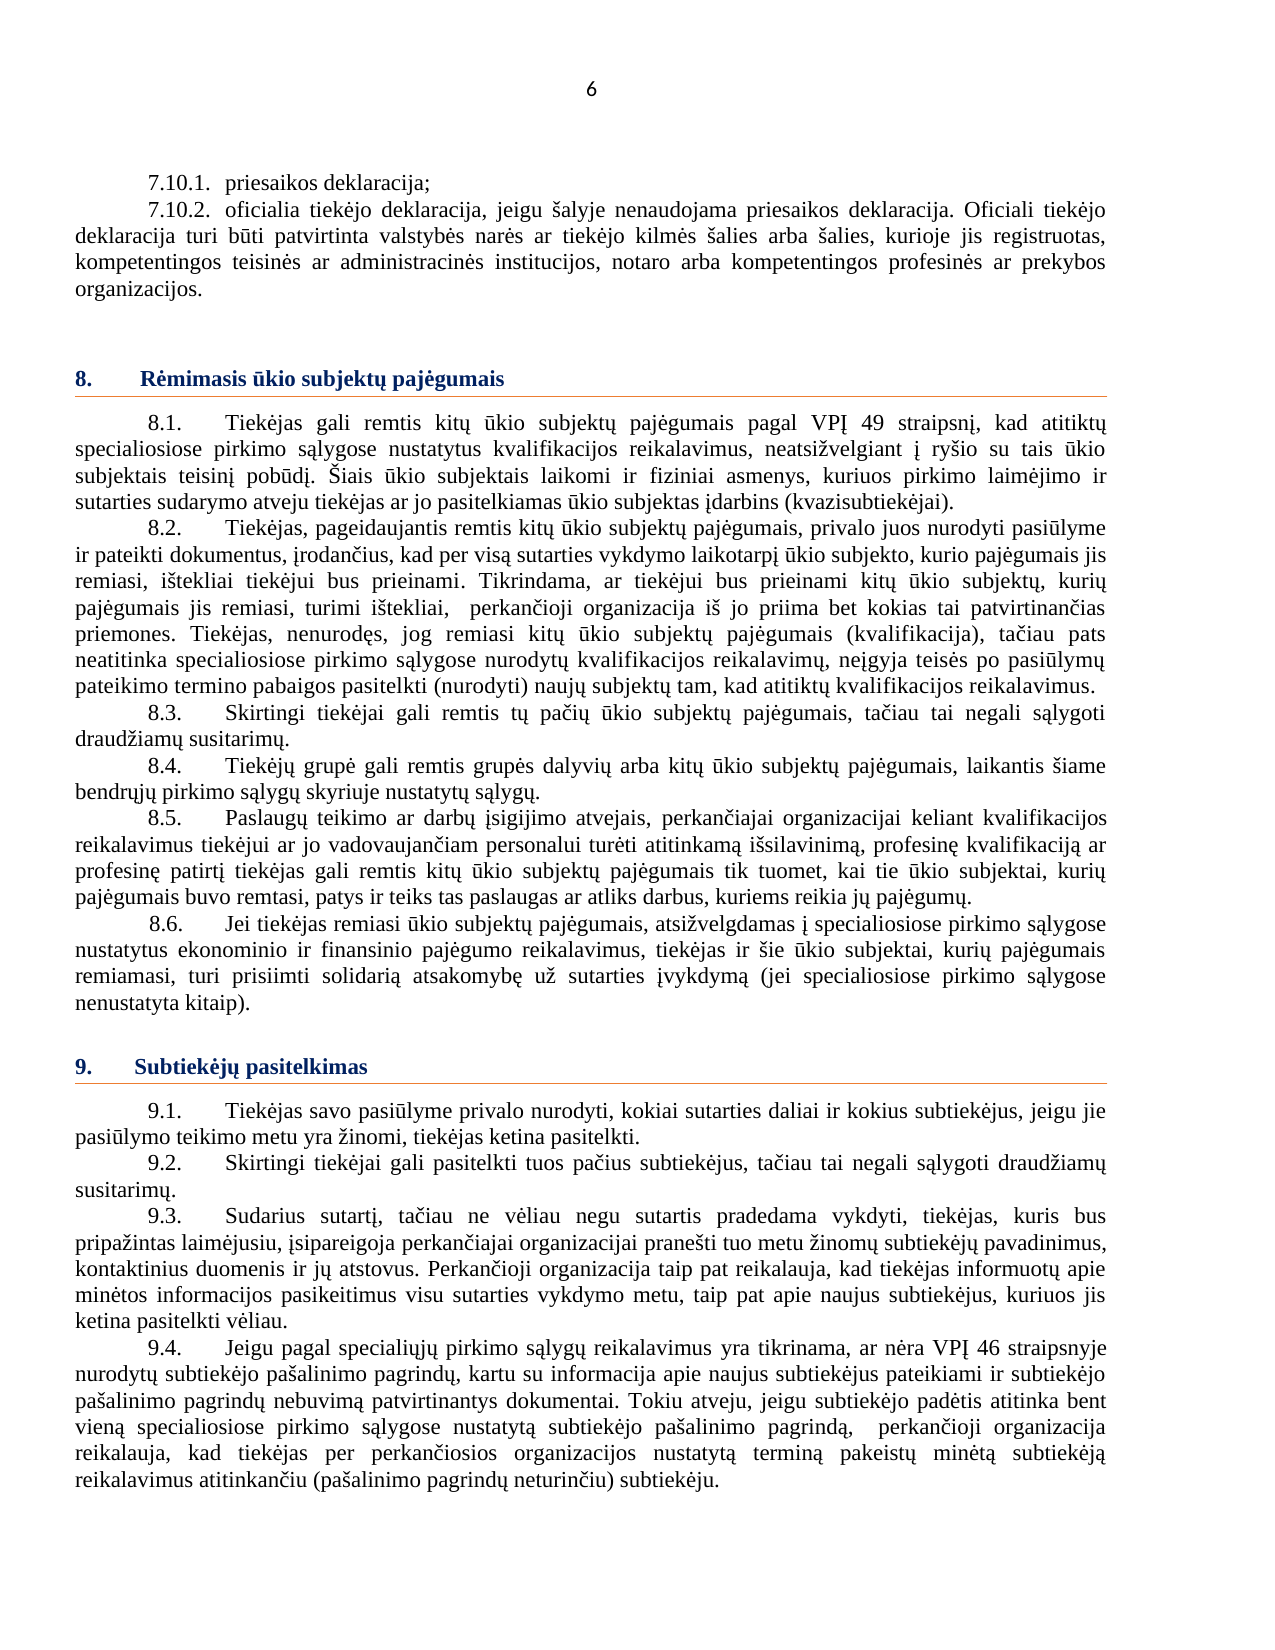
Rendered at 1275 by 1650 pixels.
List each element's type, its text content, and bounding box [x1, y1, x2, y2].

list Skirtingi tiekėjai gali remtis tų pačių ūkio subjektų pajėgumais, tačiau tai negali sąlygoti draudžiamų susitarimų. [75, 699, 1107, 752]
list Jei tiekėjas remiasi ūkio subjektų pajėgumais, atsižvelgdamas į specialiosiose pirkimo sąlygose nustatytus ekonominio ir finansinio pajėgumo reikalavimus, tiekėjas ir šie ūkio subjektai, kurių pajėgumais remiamasi, turi prisiimti solidarią atsakomybę už sutarties įvykdymą (jei specialiosiose pirkimo sąlygose nenustatyta kitaip). [75, 910, 1107, 1015]
list Sudarius sutartį, tačiau ne vėliau negu sutartis pradedama vykdyti, tiekėjas, kuris bus pripažintas laimėjusiu, įsipareigoja perkančiajai organizacijai pranešti tuo metu žinomų subtiekėjų pavadinimus, kontaktinius duomenis ir jų atstovus. Perkančioji organizacija taip pat reikalauja, kad tiekėjas informuotų apie minėtos informacijos pasikeitimus visu sutarties vykdymo metu, taip pat apie naujus subtiekėjus, kuriuos jis ketina pasitelkti vėliau. [75, 1202, 1107, 1334]
list Tiekėjų grupė gali remtis grupės dalyvių arba kitų ūkio subjektų pajėgumais, laikantis šiame bendrųjų pirkimo sąlygų skyriuje nustatytų sąlygų. [75, 752, 1107, 804]
subtitle Subtiekėjų pasitelkimas [75, 1053, 1107, 1083]
list Tiekėjas gali remtis kitų ūkio subjektų pajėgumais pagal VPĮ 49 straipsnį, kad atitiktų specialiosiose pirkimo sąlygose nustatytus kvalifikacijos reikalavimus, neatsižvelgiant į ryšio su tais ūkio subjektais teisinį pobūdį. Šiais ūkio subjektais laikomi ir fiziniai asmenys, kuriuos pirkimo laimėjimo ir sutarties sudarymo atveju tiekėjas ar jo pasitelkiamas ūkio subjektas įdarbins (kvazisubtiekėjai). [75, 409, 1107, 514]
list Tiekėjas savo pasiūlyme privalo nurodyti, kokiai sutarties daliai ir kokius subtiekėjus, jeigu jie pasiūlymo teikimo metu yra žinomi, tiekėjas ketina pasitelkti. [75, 1097, 1107, 1149]
subtitle Rėmimasis ūkio subjektų pajėgumais [75, 365, 1107, 396]
list Tiekėjas, pageidaujantis remtis kitų ūkio subjektų pajėgumais, privalo juos nurodyti pasiūlyme ir pateikti dokumentus, įrodančius, kad per visą sutarties vykdymo laikotarpį ūkio subjekto, kurio pajėgumais jis remiasi, ištekliai tiekėjui bus prieinami. Tikrindama, ar tiekėjui bus prieinami kitų ūkio subjektų, kurių pajėgumais jis remiasi, turimi ištekliai, perkančioji organizacija iš jo priima bet kokias tai patvirtinančias priemones. Tiekėjas, nenurodęs, jog remiasi kitų ūkio subjektų pajėgumais (kvalifikacija), tačiau pats neatitinka specialiosiose pirkimo sąlygose nurodytų kvalifikacijos reikalavimų, neįgyja teisės po pasiūlymų pateikimo termino pabaigos pasitelkti (nurodyti) naujų subjektų tam, kad atitiktų kvalifikacijos reikalavimus. [75, 514, 1107, 646]
list oficialia tiekėjo deklaracija, jeigu šalyje nenaudojama priesaikos deklaracija. Oficiali tiekėjo deklaracija turi būti patvirtinta valstybės narės ar tiekėjo kilmės šalies arba šalies, kurioje jis registruotas, kompetentingos teisinės ar administracinės institucijos, notaro arba kompetentingos profesinės ar prekybos organizacijos. [75, 196, 1107, 301]
list Jeigu pagal specialiųjų pirkimo sąlygų reikalavimus yra tikrinama, ar nėra VPĮ 46 straipsnyje nurodytų subtiekėjo pašalinimo pagrindų, kartu su informacija apie naujus subtiekėjus pateikiami ir subtiekėjo pašalinimo pagrindų nebuvimą patvirtinantys dokumentai. Tokiu atveju, jeigu subtiekėjo padėtis atitinka bent vieną specialiosiose pirkimo sąlygose nustatytą subtiekėjo pašalinimo pagrindą, perkančioji organizacija reikalauja, kad tiekėjas per perkančiosios organizacijos nustatytą terminą pakeistų minėtą subtiekėją reikalavimus atitinkančiu (pašalinimo pagrindų neturinčiu) subtiekėju. [75, 1334, 1107, 1492]
list Skirtingi tiekėjai gali pasitelkti tuos pačius subtiekėjus, tačiau tai negali sąlygoti draudžiamų susitarimų. [75, 1149, 1107, 1202]
list Paslaugų teikimo ar darbų įsigijimo atvejais, perkančiajai organizacijai keliant kvalifikacijos reikalavimus tiekėjui ar jo vadovaujančiam personalui turėti atitinkamą išsilavinimą, profesinę kvalifikaciją ar profesinę patirtį tiekėjas gali remtis kitų ūkio subjektų pajėgumais tik tuomet, kai tie ūkio subjektai, kurių pajėgumais buvo remtasi, patys ir teiks tas paslaugas ar atliks darbus, kuriems reikia jų pajėgumų. [75, 804, 1107, 910]
list priesaikos deklaracija; [75, 169, 1107, 196]
